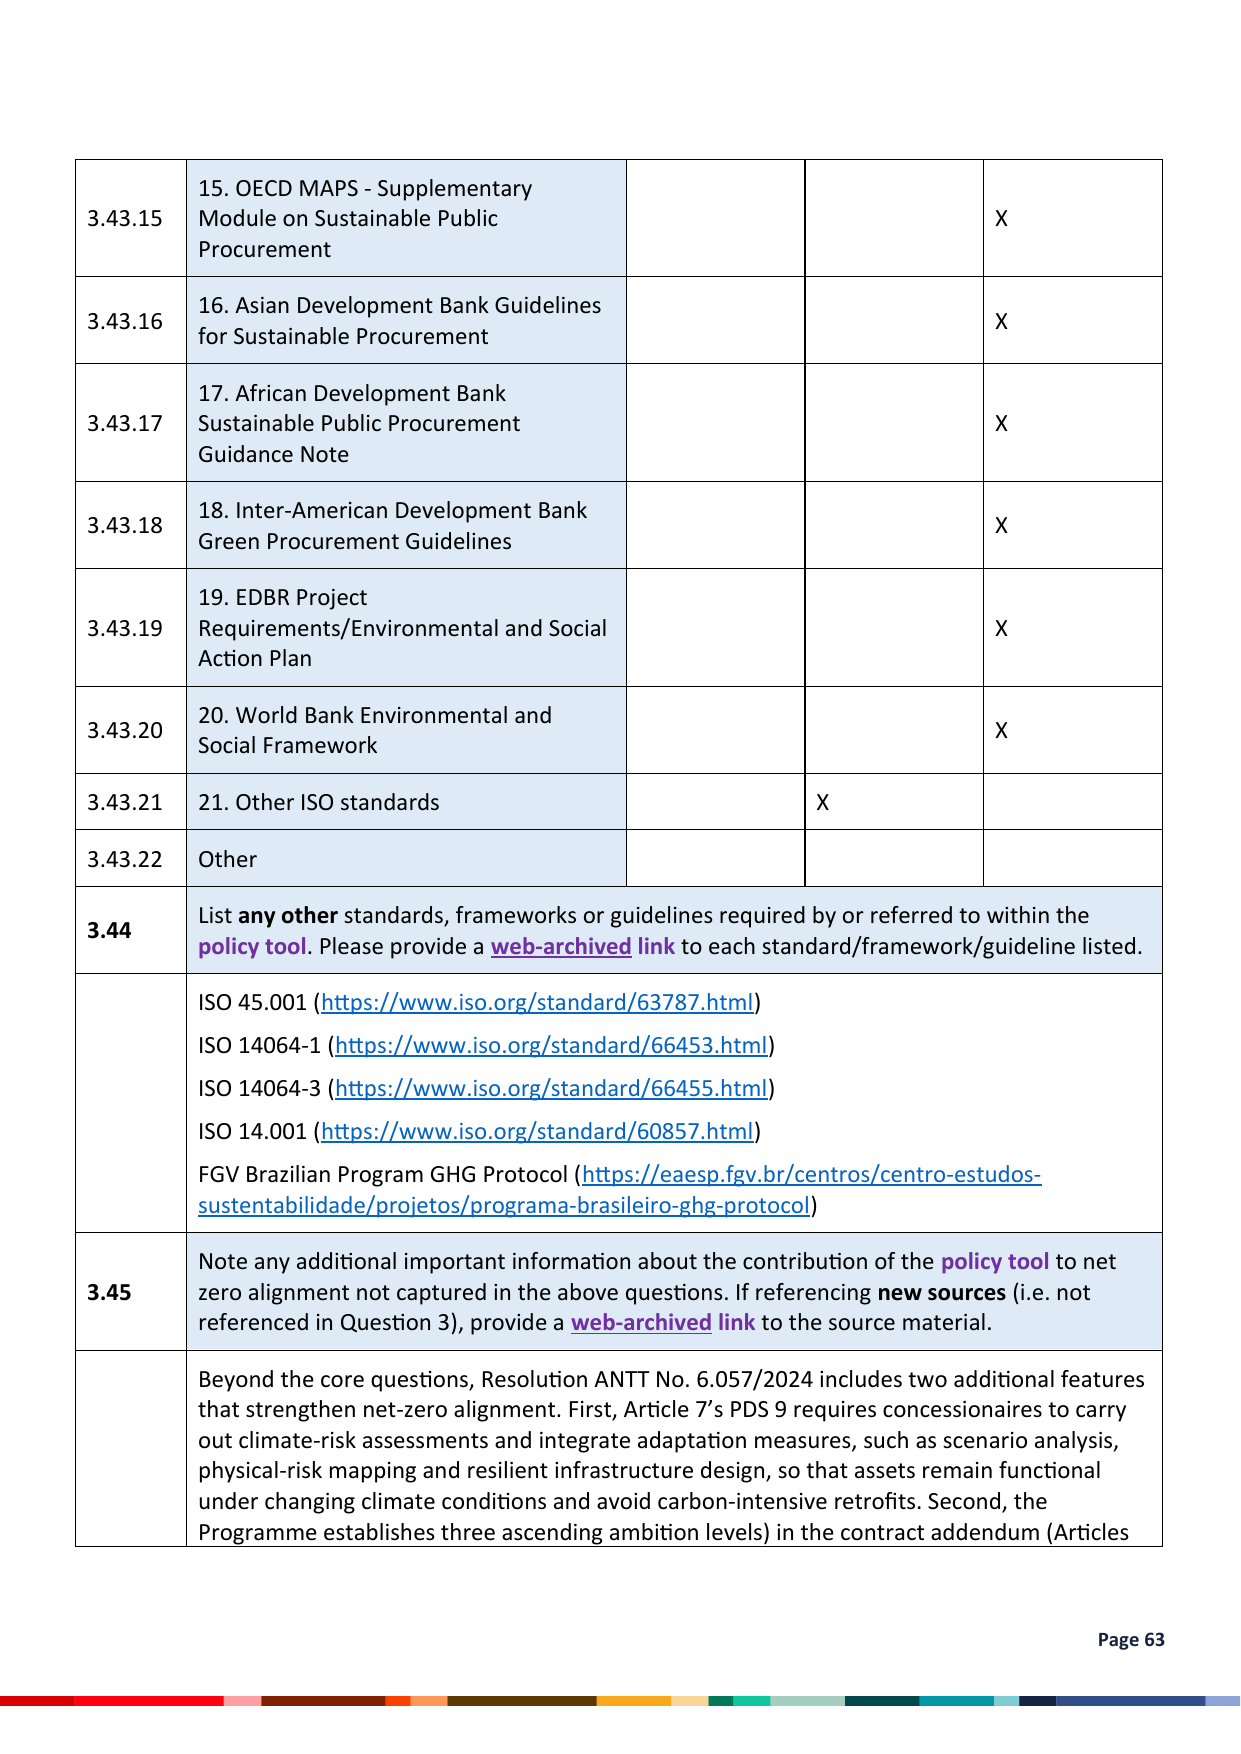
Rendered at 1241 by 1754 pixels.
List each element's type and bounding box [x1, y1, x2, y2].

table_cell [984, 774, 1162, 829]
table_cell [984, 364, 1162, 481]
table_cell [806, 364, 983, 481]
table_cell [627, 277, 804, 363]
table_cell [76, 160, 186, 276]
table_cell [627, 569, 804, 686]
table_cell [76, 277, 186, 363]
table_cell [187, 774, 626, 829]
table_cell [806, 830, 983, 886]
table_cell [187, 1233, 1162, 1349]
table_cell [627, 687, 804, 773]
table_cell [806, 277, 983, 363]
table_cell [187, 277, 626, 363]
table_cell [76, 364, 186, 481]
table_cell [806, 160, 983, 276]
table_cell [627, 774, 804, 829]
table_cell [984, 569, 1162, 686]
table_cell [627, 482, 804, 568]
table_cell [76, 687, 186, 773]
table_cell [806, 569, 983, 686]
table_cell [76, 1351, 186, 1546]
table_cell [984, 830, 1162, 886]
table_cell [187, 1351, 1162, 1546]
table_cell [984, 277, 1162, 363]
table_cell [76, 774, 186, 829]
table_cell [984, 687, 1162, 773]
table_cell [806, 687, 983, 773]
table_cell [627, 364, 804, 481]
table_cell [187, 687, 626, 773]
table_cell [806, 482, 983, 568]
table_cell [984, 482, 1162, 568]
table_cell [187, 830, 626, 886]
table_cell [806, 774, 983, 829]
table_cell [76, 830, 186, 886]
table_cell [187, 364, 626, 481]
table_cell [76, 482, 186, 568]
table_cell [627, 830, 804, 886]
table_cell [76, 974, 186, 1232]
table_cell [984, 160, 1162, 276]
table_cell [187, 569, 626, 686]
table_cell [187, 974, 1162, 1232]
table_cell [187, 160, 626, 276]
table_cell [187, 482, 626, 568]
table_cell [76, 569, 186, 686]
picture [0, 1696, 1241, 1706]
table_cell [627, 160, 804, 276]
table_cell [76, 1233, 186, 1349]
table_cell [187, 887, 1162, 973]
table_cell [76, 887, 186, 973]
